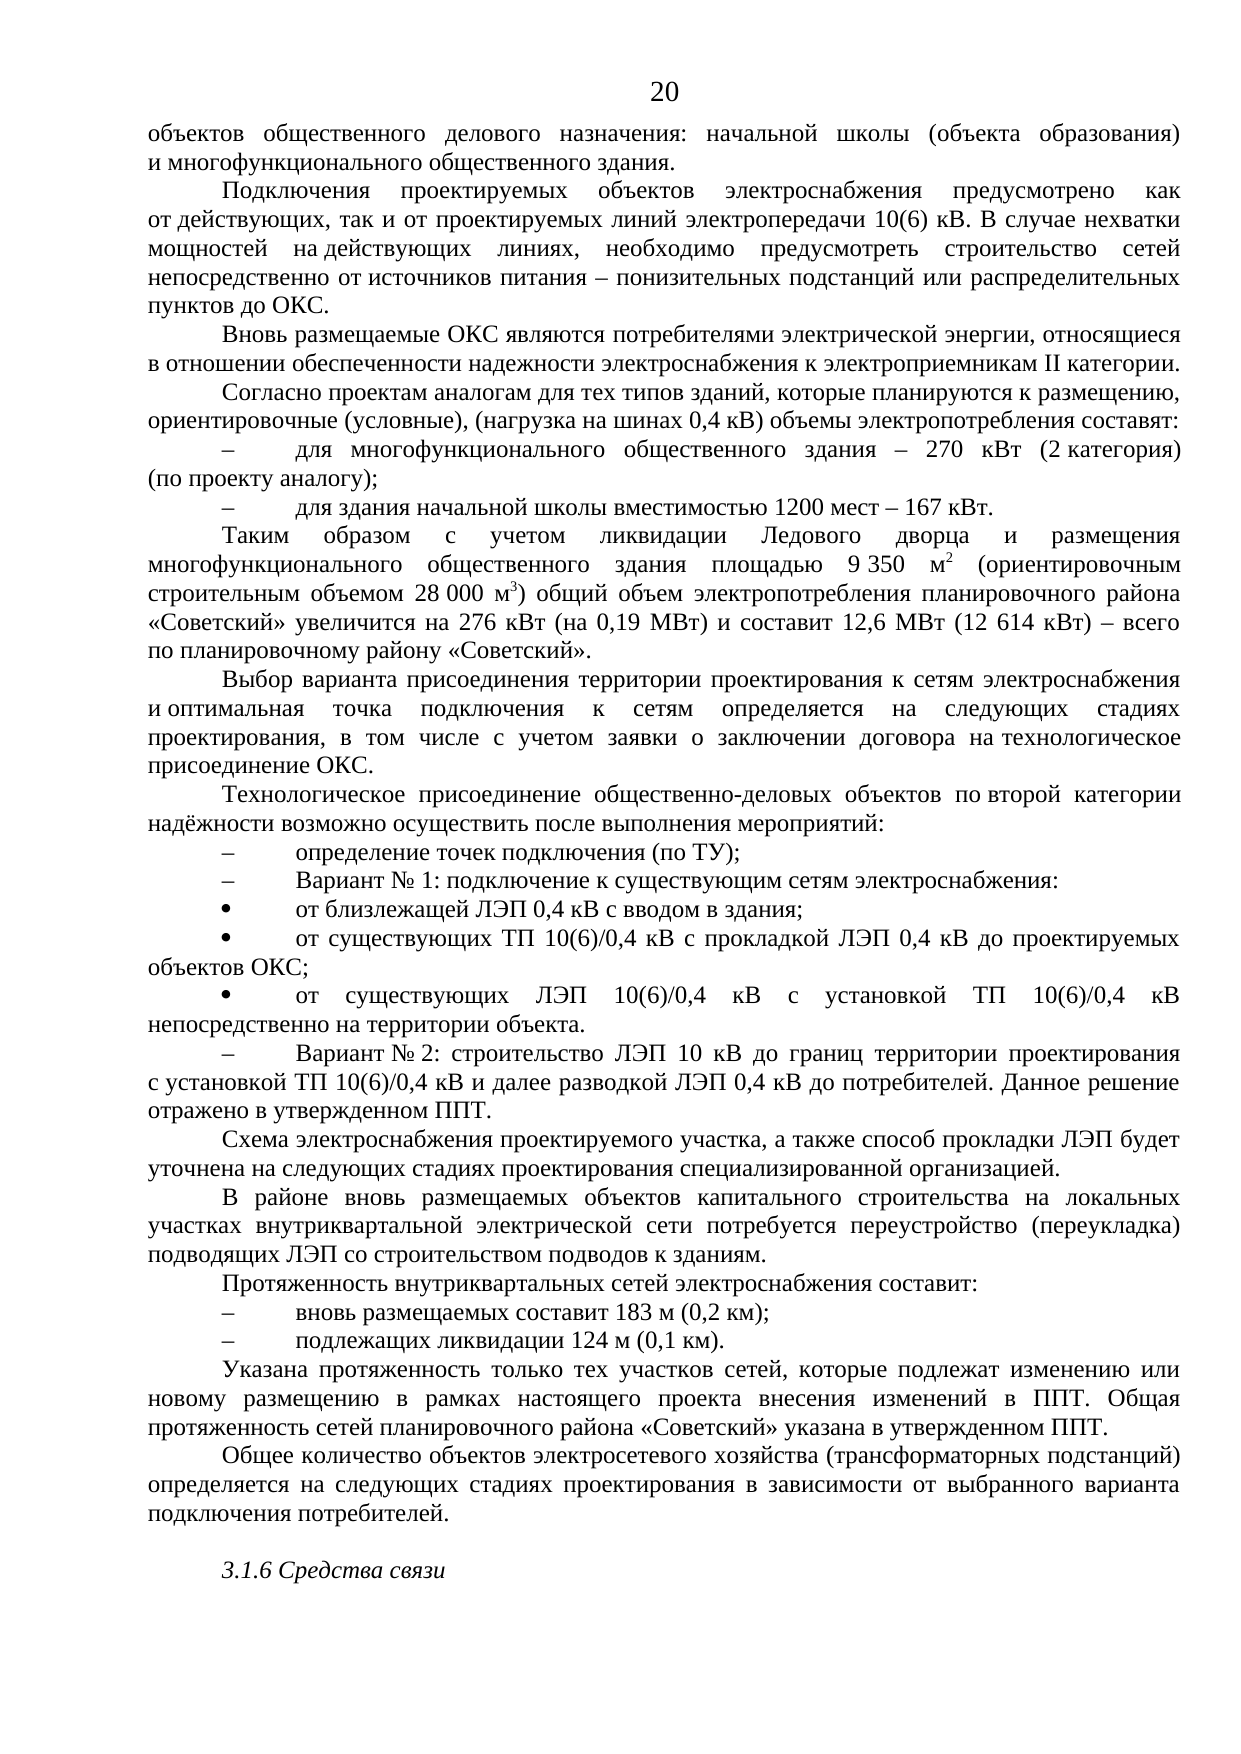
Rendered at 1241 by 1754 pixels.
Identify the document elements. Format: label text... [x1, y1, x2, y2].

text Технологическое присоединение общественно-деловых объектов по второй категории надёжности возможно осуществить после выполнения мероприятий: [148, 779, 1181, 837]
list подлежащих ликвидации 124 м (0,1 км). [148, 1326, 1181, 1354]
text Вновь размещаемые ОКС являются потребителями электрической энергии, относящиеся в отношении обеспеченности надежности электроснабжения к электроприемникам II категории. [148, 319, 1181, 377]
text Протяженность внутриквартальных сетей электроснабжения составит: [148, 1268, 1181, 1297]
list от существующих ТП 10(6)/0,4 кВ с прокладкой ЛЭП 0,4 кВ до проектируемых объектов ОКС; [148, 923, 1181, 981]
text Указана протяженность только тех участков сетей, которые подлежат изменению или новому размещению в рамках настоящего проекта внесения изменений в ППТ. Общая протяженность сетей планировочного района «Советский» указана в утвержденном ППТ. [148, 1354, 1181, 1441]
text Общее количество объектов электросетевого хозяйства (трансформаторных подстанций) определяется на следующих стадиях проектирования в зависимости от выбранного варианта подключения потребителей. [148, 1441, 1181, 1527]
text Схема электроснабжения проектируемого участка, а также способ прокладки ЛЭП будет уточнена на следующих стадиях проектирования специализированной организацией. [148, 1124, 1181, 1182]
text Подключения проектируемых объектов электроснабжения предусмотрено как от действующих, так и от проектируемых линий электропередачи 10(6) кВ. В случае нехватки мощностей на действующих линиях, необходимо предусмотреть строительство сетей непосредственно от источников питания – понизительных подстанций или распределительных пунктов до ОКС. [148, 176, 1181, 319]
text В районе вновь размещаемых объектов капитального строительства на локальных участках внутриквартальной электрической сети потребуется переустройство (переукладка) подводящих ЛЭП со строительством подводов к зданиям. [148, 1182, 1181, 1268]
list Вариант № 1: подключение к существующим сетям электроснабжения: [148, 866, 1181, 894]
list определение точек подключения (по ТУ); [148, 837, 1181, 866]
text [148, 118, 1181, 176]
list вновь размещаемых составит 183 м (0,2 км); [148, 1297, 1181, 1326]
list Вариант № 2: строительство ЛЭП 10 кВ до границ территории проектирования с установкой ТП 10(6)/0,4 кВ и далее разводкой ЛЭП 0,4 кВ до потребителей. Данное решение отражено в утвержденном ППТ. [148, 1038, 1181, 1124]
list от существующих ЛЭП 10(6)/0,4 кВ с установкой ТП 10(6)/0,4 кВ непосредственно на территории объекта. [148, 981, 1181, 1038]
text Выбор варианта присоединения территории проектирования к сетям электроснабжения и оптимальная точка подключения к сетям определяется на следующих стадиях проектирования, в том числе с учетом заявки о заключении договора на технологическое присоединение ОКС. [148, 664, 1181, 779]
list для многофункционального общественного здания – 270 кВт (2 категория) (по проекту аналогу); [148, 434, 1181, 492]
subtitle 3.1.6 Средства связи [148, 1556, 1181, 1584]
text Согласно проектам аналогам для тех типов зданий, которые планируются к размещению, ориентировочные (условные), (нагрузка на шинах 0,4 кВ) объемы электропотребления составят: [148, 377, 1181, 434]
text Таким образом с учетом ликвидации Ледового дворца и размещения многофункционального общественного здания площадью 9 350 м2 (ориентировочным строительным объемом 28 000 м3) общий объем электропотребления планировочного района «Советский» увеличится на 276 кВт (на 0,19 МВт) и составит 12,6 МВт (12 614 кВт) – всего по планировочному району «Советский». [148, 521, 1181, 664]
list для здания начальной школы вместимостью 1200 мест – 167 кВт. [148, 492, 1181, 521]
list от близлежащей ЛЭП 0,4 кВ с вводом в здания; [148, 894, 1181, 923]
